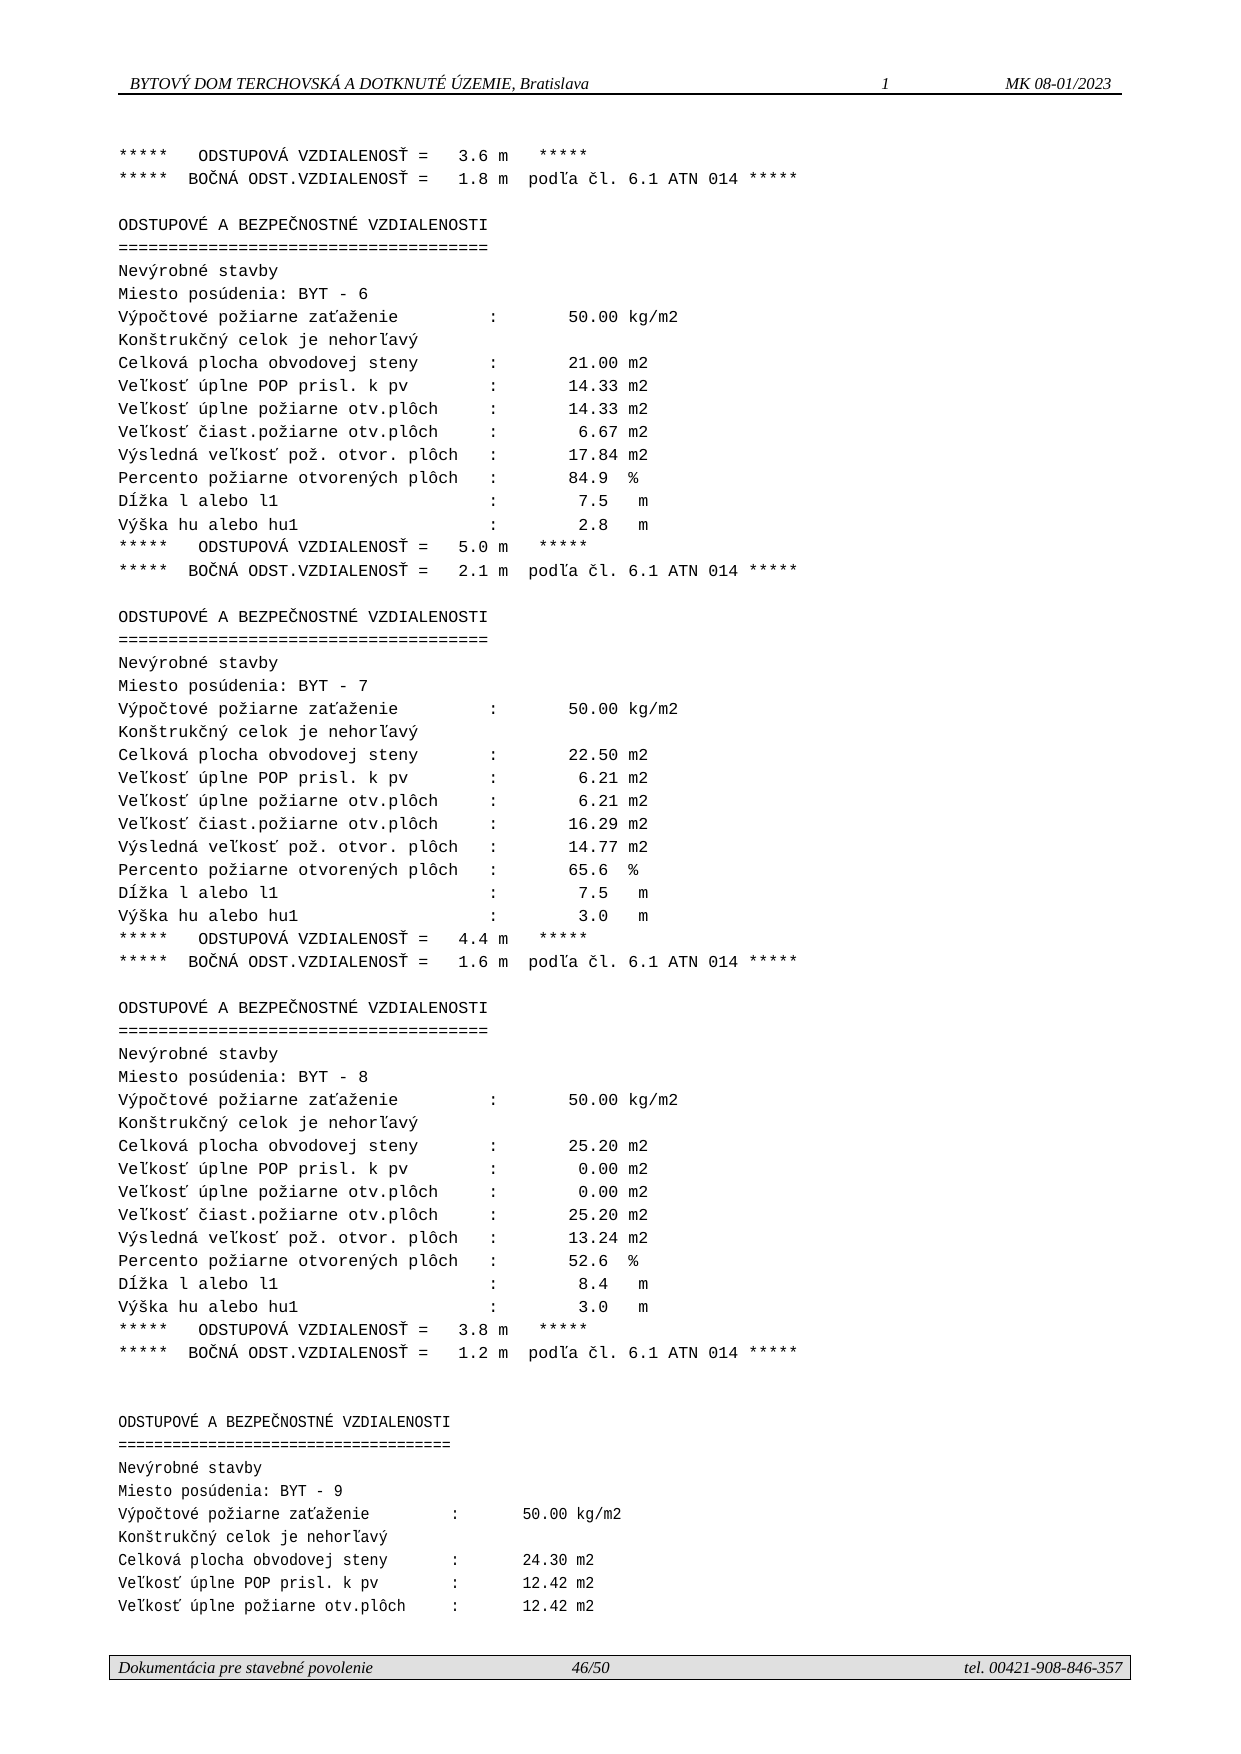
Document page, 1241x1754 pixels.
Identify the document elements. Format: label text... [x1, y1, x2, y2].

text Nevýrobné stavby [118, 654, 1122, 673]
text Výpočtové požiarne zaťaženie : 50.00 kg/m2 [118, 700, 1122, 719]
text Veľkosť úplne POP prisl. k pv : 6.21 m2 [118, 769, 1122, 788]
text Miesto posúdenia: BYT - 8 [118, 1068, 1122, 1087]
text Dĺžka l alebo l1 : 8.4 m [118, 1276, 1122, 1294]
text Nevýrobné stavby [118, 263, 1122, 282]
text Miesto posúdenia: BYT - 7 [118, 677, 1122, 696]
text Veľkosť úplne požiarne otv.plôch : 12.42 m2 [118, 1598, 1122, 1617]
text Celková plocha obvodovej steny : 22.50 m2 [118, 746, 1122, 765]
text ===================================== [118, 1022, 1122, 1041]
text Veľkosť úplne POP prisl. k pv : 14.33 m2 [118, 378, 1122, 397]
text Celková plocha obvodovej steny : 21.00 m2 [118, 355, 1122, 374]
text Celková plocha obvodovej steny : 24.30 m2 [118, 1552, 1122, 1571]
text Celková plocha obvodovej steny : 25.20 m2 [118, 1138, 1122, 1156]
text ***** BOČNÁ ODST.VZDIALENOSŤ = 1.8 m podľa čl. 6.1 ATN 014 ***** [118, 171, 1122, 189]
text Výpočtové požiarne zaťaženie : 50.00 kg/m2 [118, 309, 1122, 328]
text Konštrukčný celok je nehorľavý [118, 332, 1122, 351]
text Miesto posúdenia: BYT - 6 [118, 286, 1122, 305]
text Percento požiarne otvorených plôch : 52.6 % [118, 1253, 1122, 1272]
text Výsledná veľkosť pož. otvor. plôch : 17.84 m2 [118, 447, 1122, 466]
text Percento požiarne otvorených plôch : 84.9 % [118, 470, 1122, 489]
text ODSTUPOVÉ A BEZPEČNOSTNÉ VZDIALENOSTI [118, 217, 1122, 236]
text ***** ODSTUPOVÁ VZDIALENOSŤ = 3.8 m ***** [118, 1322, 1122, 1341]
text Výška hu alebo hu1 : 3.0 m [118, 1299, 1122, 1318]
text Výsledná veľkosť pož. otvor. plôch : 13.24 m2 [118, 1230, 1122, 1248]
text Konštrukčný celok je nehorľavý [118, 1114, 1122, 1133]
text Konštrukčný celok je nehorľavý [118, 723, 1122, 742]
text Veľkosť čiast.požiarne otv.plôch : 25.20 m2 [118, 1207, 1122, 1226]
text ===================================== [118, 240, 1122, 259]
text Výška hu alebo hu1 : 2.8 m [118, 516, 1122, 535]
text ***** ODSTUPOVÁ VZDIALENOSŤ = 4.4 m ***** [118, 930, 1122, 949]
text Výška hu alebo hu1 : 3.0 m [118, 907, 1122, 926]
text Miesto posúdenia: BYT - 9 [118, 1483, 1122, 1502]
text ODSTUPOVÉ A BEZPEČNOSTNÉ VZDIALENOSTI [118, 1414, 1122, 1433]
text Veľkosť úplne požiarne otv.plôch : 0.00 m2 [118, 1184, 1122, 1202]
text Nevýrobné stavby [118, 1460, 1122, 1479]
text ***** BOČNÁ ODST.VZDIALENOSŤ = 1.2 m podľa čl. 6.1 ATN 014 ***** [118, 1345, 1122, 1364]
text Nevýrobné stavby [118, 1046, 1122, 1064]
text ODSTUPOVÉ A BEZPEČNOSTNÉ VZDIALENOSTI [118, 999, 1122, 1018]
text ===================================== [118, 1437, 1122, 1456]
text ***** BOČNÁ ODST.VZDIALENOSŤ = 1.6 m podľa čl. 6.1 ATN 014 ***** [118, 953, 1122, 972]
text Výpočtové požiarne zaťaženie : 50.00 kg/m2 [118, 1092, 1122, 1110]
text Veľkosť úplne POP prisl. k pv : 12.42 m2 [118, 1575, 1122, 1594]
text Dĺžka l alebo l1 : 7.5 m [118, 493, 1122, 512]
text ***** BOČNÁ ODST.VZDIALENOSŤ = 2.1 m podľa čl. 6.1 ATN 014 ***** [118, 562, 1122, 581]
text Dĺžka l alebo l1 : 7.5 m [118, 884, 1122, 903]
text ODSTUPOVÉ A BEZPEČNOSTNÉ VZDIALENOSTI [118, 608, 1122, 627]
text Veľkosť úplne POP prisl. k pv : 0.00 m2 [118, 1161, 1122, 1179]
text Konštrukčný celok je nehorľavý [118, 1529, 1122, 1548]
text Veľkosť úplne požiarne otv.plôch : 14.33 m2 [118, 401, 1122, 420]
text Výpočtové požiarne zaťaženie : 50.00 kg/m2 [118, 1506, 1122, 1525]
text Veľkosť čiast.požiarne otv.plôch : 16.29 m2 [118, 815, 1122, 834]
text ***** ODSTUPOVÁ VZDIALENOSŤ = 3.6 m ***** [118, 148, 1122, 167]
text ***** ODSTUPOVÁ VZDIALENOSŤ = 5.0 m ***** [118, 539, 1122, 558]
text ===================================== [118, 631, 1122, 650]
text Veľkosť úplne požiarne otv.plôch : 6.21 m2 [118, 792, 1122, 811]
text Percento požiarne otvorených plôch : 65.6 % [118, 861, 1122, 880]
text Výsledná veľkosť pož. otvor. plôch : 14.77 m2 [118, 838, 1122, 857]
text Veľkosť čiast.požiarne otv.plôch : 6.67 m2 [118, 424, 1122, 443]
